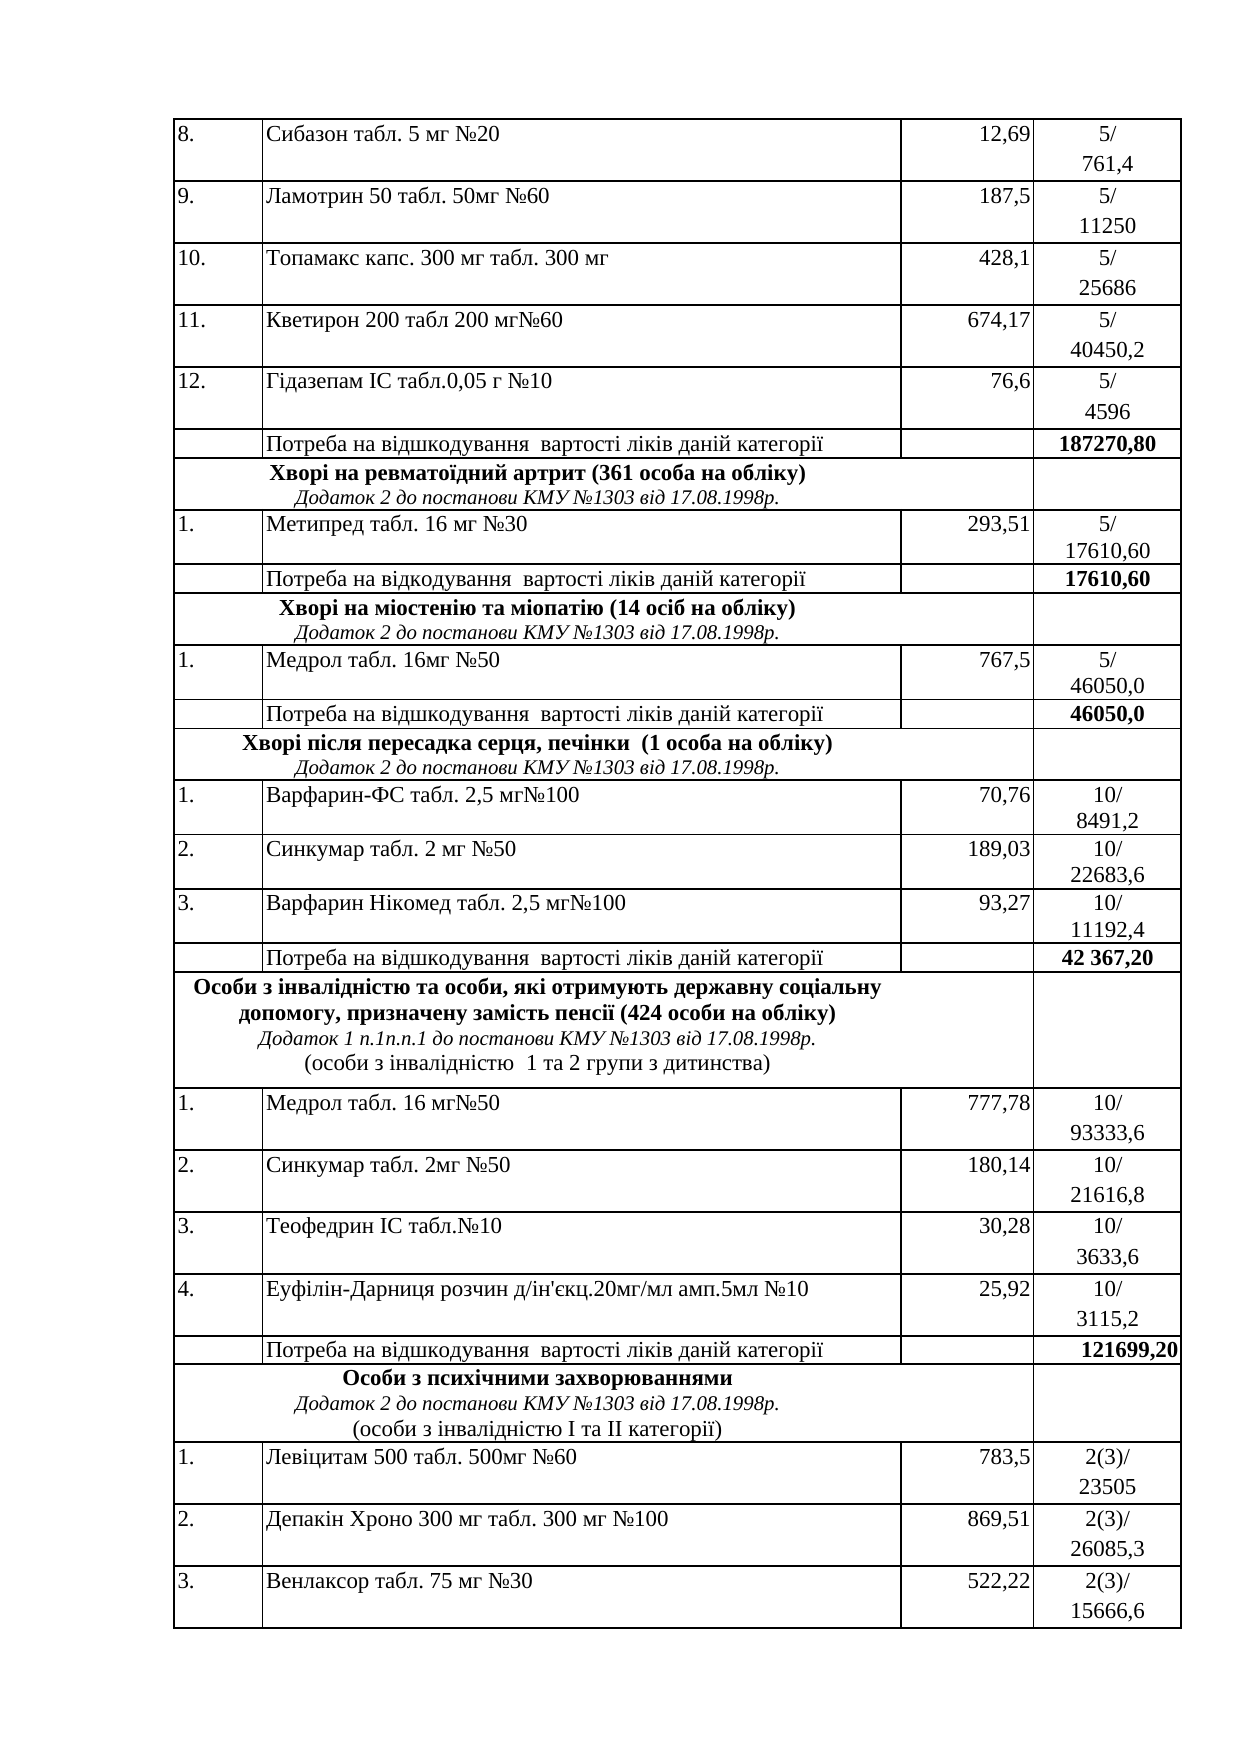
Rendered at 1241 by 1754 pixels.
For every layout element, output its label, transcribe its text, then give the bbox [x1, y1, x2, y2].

table_cell Медрол табл. 16 мг№50 [263, 1089, 900, 1149]
table_cell 10/ 3115,2 [1034, 1275, 1180, 1335]
table_cell Варфарин Нікомед табл. 2,5 мг№100 [263, 890, 900, 942]
table_cell 2(3)/ 26085,3 [1034, 1505, 1180, 1565]
table_cell Депакін Хроно 300 мг табл. 300 мг №100 [263, 1505, 900, 1565]
table_cell 10/ 93333,6 [1034, 1089, 1180, 1149]
table_cell 121699,20 [1034, 1337, 1180, 1363]
table_cell 2. [175, 835, 262, 888]
table_cell [1034, 459, 1180, 509]
table_cell 1. [175, 781, 262, 834]
table_cell [175, 565, 262, 592]
table_cell 11. [175, 306, 262, 366]
table_cell 674,17 [902, 306, 1033, 366]
table_cell 10. [175, 244, 262, 304]
table_cell 5/ 11250 [1034, 182, 1180, 242]
table_cell Хворі після пересадка серця, печінки (1 особа на обліку) Додаток 2 до постанови КМУ №1303 від 17.08.1998р. [175, 729, 901, 779]
table_cell Гідазепам ІС табл.0,05 г №10 [263, 368, 900, 428]
table_cell 5/ 761,4 [1034, 120, 1180, 180]
table_cell [175, 1337, 262, 1363]
table_cell [1034, 594, 1180, 644]
table_cell 5/ 4596 [1034, 368, 1180, 428]
table_cell [902, 700, 1033, 727]
table_cell [901, 973, 1033, 1087]
table_cell Потреба на відшкодування вартості ліків даній категорії [263, 430, 900, 457]
table_cell 12,69 [902, 120, 1033, 180]
table_cell 17610,60 [1034, 565, 1180, 592]
table_cell 1. [175, 511, 262, 563]
table_cell [901, 459, 1033, 509]
table_cell Потреба на відшкодування вартості ліків даній категорії [263, 944, 900, 971]
table_cell [902, 1337, 1033, 1363]
table_cell Хворі на ревматоїдний артрит (361 особа на обліку) Додаток 2 до постанови КМУ №1303 від 17.08.1998р. [175, 459, 901, 509]
table_cell 70,76 [902, 781, 1033, 834]
table_cell 783,5 [902, 1443, 1033, 1503]
table_cell Еуфілін-Дарниця розчин д/ін'єкц.20мг/мл амп.5мл №10 [263, 1275, 900, 1335]
table_cell 187,5 [902, 182, 1033, 242]
table_cell 4. [175, 1275, 262, 1335]
table_cell Хворі на міостенію та міопатію (14 осіб на обліку) Додаток 2 до постанови КМУ №1303 від 17.08.1998р. [175, 594, 901, 644]
table_cell 42 367,20 [1034, 944, 1180, 971]
table_cell Ламотрин 50 табл. 50мг №60 [263, 182, 900, 242]
table_cell Потреба на відшкодування вартості ліків даній категорії [263, 700, 900, 727]
table_cell 2. [175, 1151, 262, 1211]
table_cell 30,28 [902, 1213, 1033, 1273]
table_cell Венлаксор табл. 75 мг №30 [263, 1567, 900, 1627]
table_cell 76,6 [902, 368, 1033, 428]
table_cell 1. [175, 1443, 262, 1503]
table_cell [902, 430, 1033, 457]
table_cell 93,27 [902, 890, 1033, 942]
table_cell 1. [175, 1089, 262, 1149]
table_cell 10/ 3633,6 [1034, 1213, 1180, 1273]
table_cell Потреба на відкодування вартості ліків даній категорії [263, 565, 900, 592]
table_cell 5/ 17610,60 [1034, 511, 1180, 563]
table_cell 5/ 25686 [1034, 244, 1180, 304]
table_cell Медрол табл. 16мг №50 [263, 646, 900, 698]
table_cell 5/ 40450,2 [1034, 306, 1180, 366]
table_cell Особи з психічними захворюваннями Додаток 2 до постанови КМУ №1303 від 17.08.1998р. (особи з інвалідністю І та ІІ категорії) [175, 1365, 901, 1441]
table_cell 428,1 [902, 244, 1033, 304]
table_cell Кветирон 200 табл 200 мг№60 [263, 306, 900, 366]
table_cell 293,51 [902, 511, 1033, 563]
table_cell [175, 430, 262, 457]
table_cell 10/ 8491,2 [1034, 781, 1180, 834]
table_cell Сибазон табл. 5 мг №20 [263, 120, 900, 180]
table_cell 3. [175, 890, 262, 942]
table_cell Теофедрин ІС табл.№10 [263, 1213, 900, 1273]
table_cell Потреба на відшкодування вартості ліків даній категорії [263, 1337, 900, 1363]
table_cell 777,78 [902, 1089, 1033, 1149]
table_cell 187270,80 [1034, 430, 1180, 457]
table_cell 2(3)/ 23505 [1034, 1443, 1180, 1503]
table_cell [1034, 1365, 1180, 1441]
table_cell [1034, 973, 1180, 1087]
table_cell 3. [175, 1567, 262, 1627]
table_cell [902, 944, 1033, 971]
table_cell [175, 700, 262, 727]
table_cell 522,22 [902, 1567, 1033, 1627]
table_cell [901, 594, 1033, 644]
table_cell 3. [175, 1213, 262, 1273]
table_cell 869,51 [902, 1505, 1033, 1565]
table_cell [902, 565, 1033, 592]
table_cell Топамакс капс. 300 мг табл. 300 мг [263, 244, 900, 304]
table_cell 767,5 [902, 646, 1033, 698]
table_cell 10/ 21616,8 [1034, 1151, 1180, 1211]
table_cell Синкумар табл. 2мг №50 [263, 1151, 900, 1211]
table_cell Особи з інвалідністю та особи, які отримують державну соціальну допомогу, призначену замість пенсії (424 особи на обліку) Додаток 1 п.1п.п.1 до постанови КМУ №1303 від 17.08.1998р. (особи з інвалідністю 1 та 2 групи з дитинства) [175, 973, 901, 1087]
table_cell 189,03 [902, 835, 1033, 888]
table_cell 8. [175, 120, 262, 180]
table_cell Метипред табл. 16 мг №30 [263, 511, 900, 563]
table_cell Варфарин-ФС табл. 2,5 мг№100 [263, 781, 900, 834]
table_cell [175, 944, 262, 971]
table_cell 46050,0 [1034, 700, 1180, 727]
table_cell 9. [175, 182, 262, 242]
table_cell Синкумар табл. 2 мг №50 [263, 835, 900, 888]
table_cell 2. [175, 1505, 262, 1565]
table_cell 12. [175, 368, 262, 428]
table_cell 10/ 11192,4 [1034, 890, 1180, 942]
table_cell 1. [175, 646, 262, 698]
table_cell [901, 1365, 1033, 1441]
table_cell 25,92 [902, 1275, 1033, 1335]
table_cell 10/ 22683,6 [1034, 835, 1180, 888]
table_cell 5/ 46050,0 [1034, 646, 1180, 698]
table_cell 2(3)/ 15666,6 [1034, 1567, 1180, 1627]
table_cell Левіцитам 500 табл. 500мг №60 [263, 1443, 900, 1503]
table_cell [901, 729, 1033, 779]
table_cell 180,14 [902, 1151, 1033, 1211]
table_cell [1034, 729, 1180, 779]
